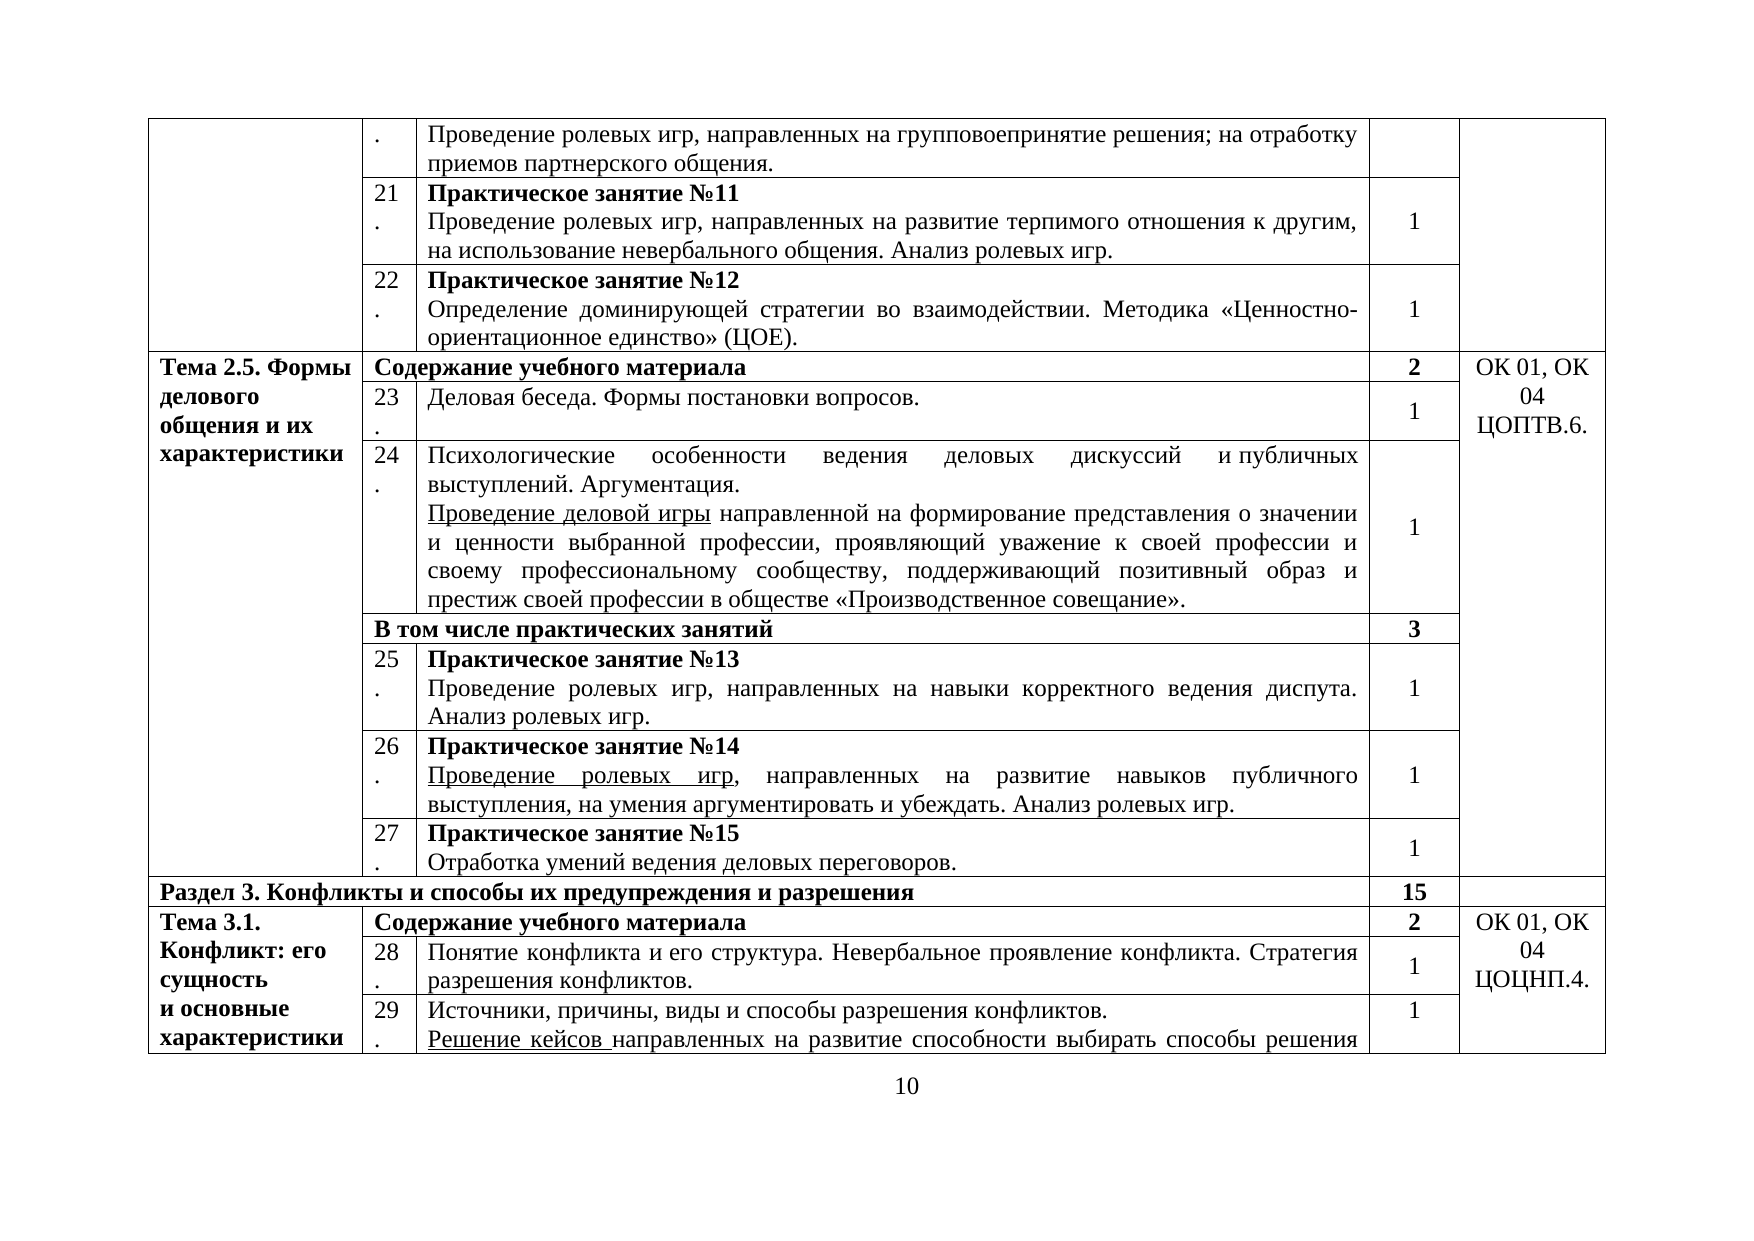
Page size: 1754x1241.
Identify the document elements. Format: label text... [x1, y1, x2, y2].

table_cell 25. [363, 644, 416, 730]
table_cell 23. [363, 382, 416, 439]
table_cell Практическое занятие №11 Проведение ролевых игр, направленных на развитие терпимого отношения к другим, на использование невербального общения. Анализ ролевых игр. [417, 178, 1369, 264]
table_cell Содержание учебного материала [363, 907, 1369, 936]
table_cell 1 [1370, 995, 1459, 1053]
table_cell Раздел 3. Конфликты и способы их предупреждения и разрешения [149, 877, 1369, 906]
table_cell Практическое занятие №14 Проведение ролевых игр, направленных на развитие навыков публичного выступления, на умения аргументировать и убеждать. Анализ ролевых игр. [417, 731, 1369, 817]
table_cell 2 [1370, 907, 1459, 936]
table_cell [1460, 877, 1605, 906]
table_cell 27. [363, 819, 416, 876]
table_cell 15 [1370, 877, 1459, 906]
table_cell 28. [363, 937, 416, 994]
table_cell Тема 3.1. Конфликт: его сущность и основные характеристики [149, 907, 362, 1053]
table_cell 22. [363, 265, 416, 351]
table_cell 1 [1370, 382, 1459, 439]
table_cell Содержание учебного материала [363, 352, 1369, 381]
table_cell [417, 119, 1369, 177]
table_cell В том числе практических занятий [363, 614, 1369, 643]
table_cell Понятие конфликта и его структура. Невербальное проявление конфликта. Стратегия разрешения конфликтов. [417, 937, 1369, 994]
table_cell 20. [363, 119, 416, 177]
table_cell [417, 995, 1369, 1053]
table_cell ОК 01, ОК 04 ЦОЦНП.4. [1460, 907, 1605, 1053]
table_cell 2 [1370, 352, 1459, 381]
table_cell Практическое занятие №15 Отработка умений ведения деловых переговоров. [417, 819, 1369, 876]
table_cell 1 [1370, 265, 1459, 351]
table_cell ОК 01, ОК 04 ЦОПТВ.6. [1460, 352, 1605, 876]
table_cell Практическое занятие №13 Проведение ролевых игр, направленных на навыки корректного ведения диспута. Анализ ролевых игр. [417, 644, 1369, 730]
table_cell 24. [363, 441, 416, 613]
table_cell 1 [1370, 441, 1459, 613]
table_cell Практическое занятие №12 Определение доминирующей стратегии во взаимодействии. Методика «Ценностно-ориентационное единство» (ЦОЕ). [417, 265, 1369, 351]
table_cell 1 [1370, 178, 1459, 264]
table_cell Тема 2.5. Формы делового общения и их характеристики [149, 352, 362, 876]
table_cell 1 [1370, 937, 1459, 994]
table_cell 26. [363, 731, 416, 817]
table_cell Деловая беседа. Формы постановки вопросов. [417, 382, 1369, 439]
table_cell 1 [1370, 119, 1459, 177]
table_cell Психологические особенности ведения деловых дискуссий и публичных выступлений. Аргументация. Проведение деловой игры направленной на формирование представления о значении и ценности выбранной профессии, проявляющий уважение к своей профессии и своему профессиональному сообществу, поддерживающий позитивный образ и престиж своей профессии в обществе «Производственное совещание». [417, 441, 1369, 613]
table_cell 1 [1370, 731, 1459, 817]
table_cell 1 [1370, 644, 1459, 730]
table_cell 29. [363, 995, 416, 1053]
table_cell 1 [1370, 819, 1459, 876]
table_cell 21. [363, 178, 416, 264]
table_cell 3 [1370, 614, 1459, 643]
